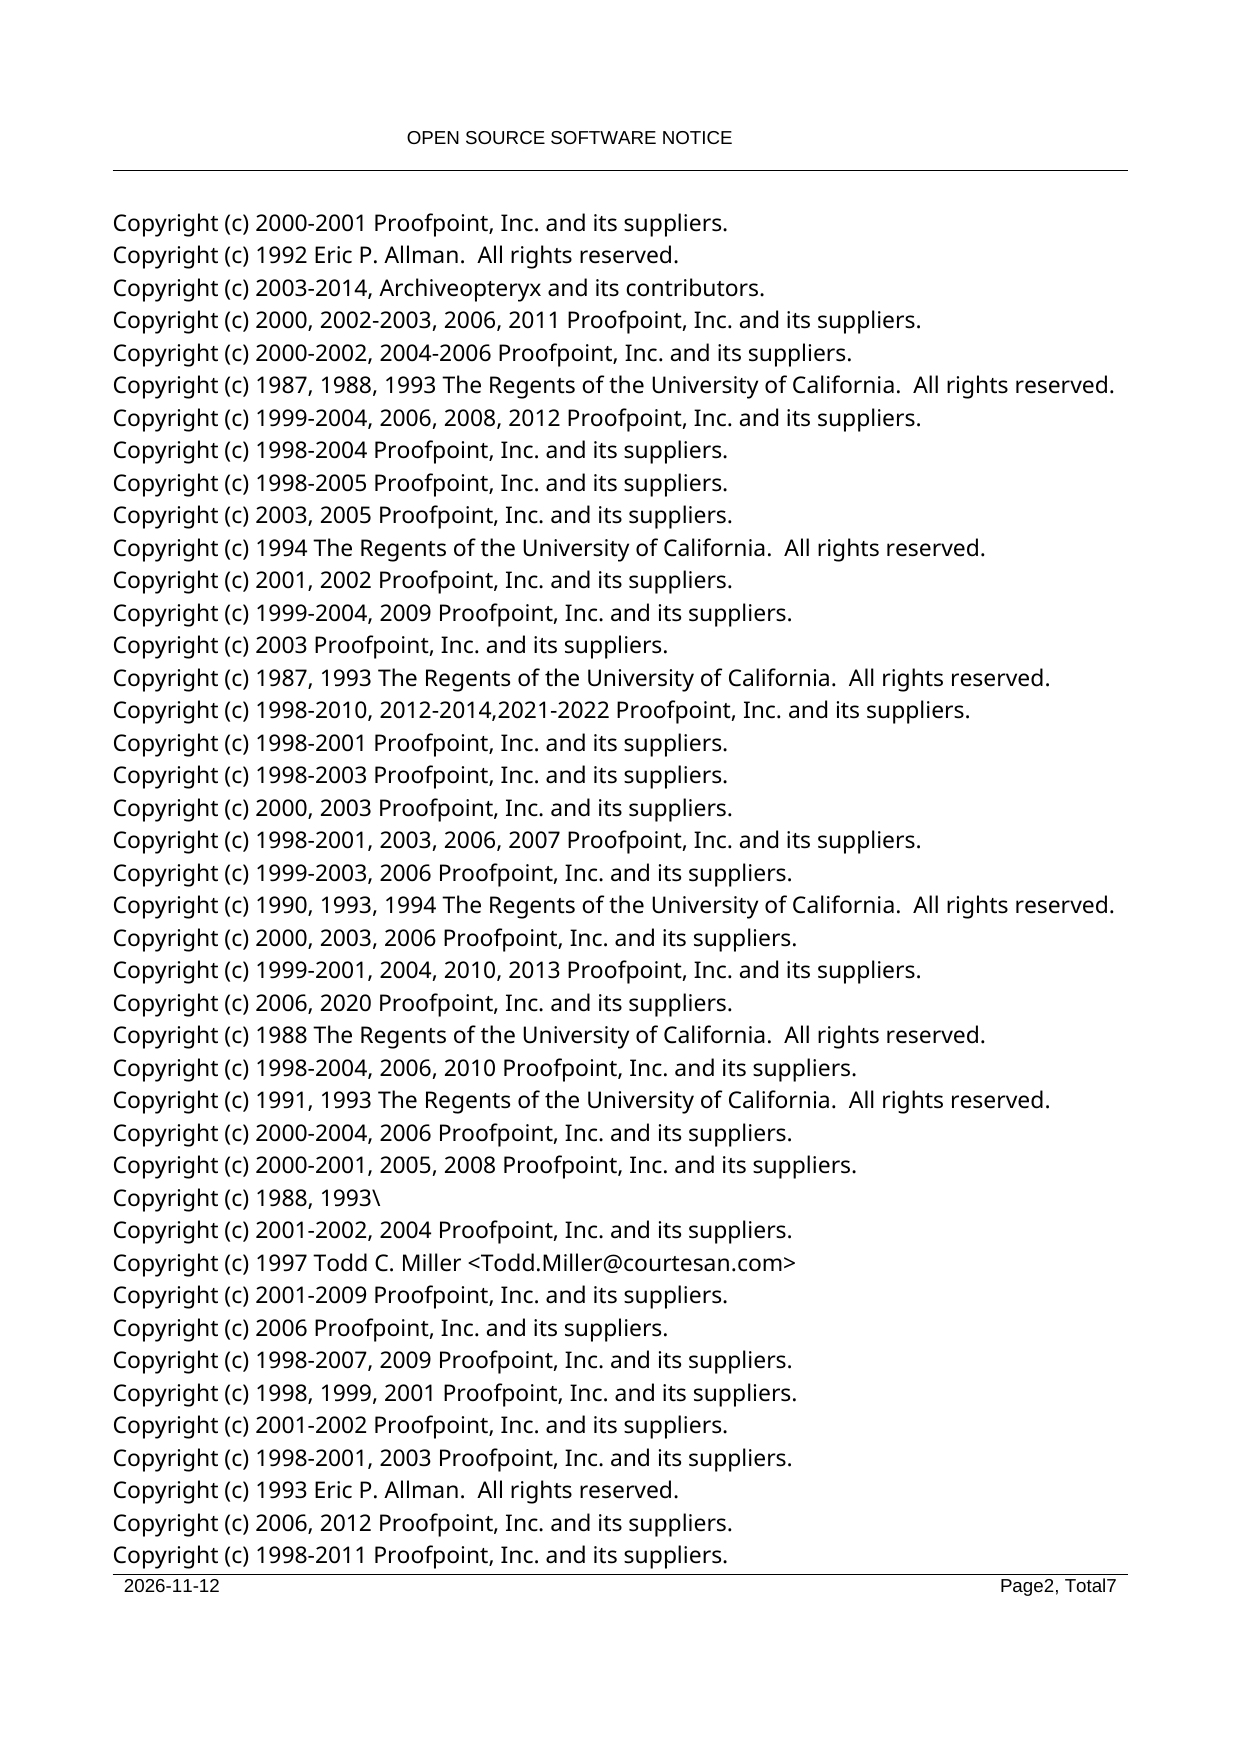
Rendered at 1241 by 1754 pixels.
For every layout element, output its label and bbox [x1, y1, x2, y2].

text [112, 206, 1128, 1571]
